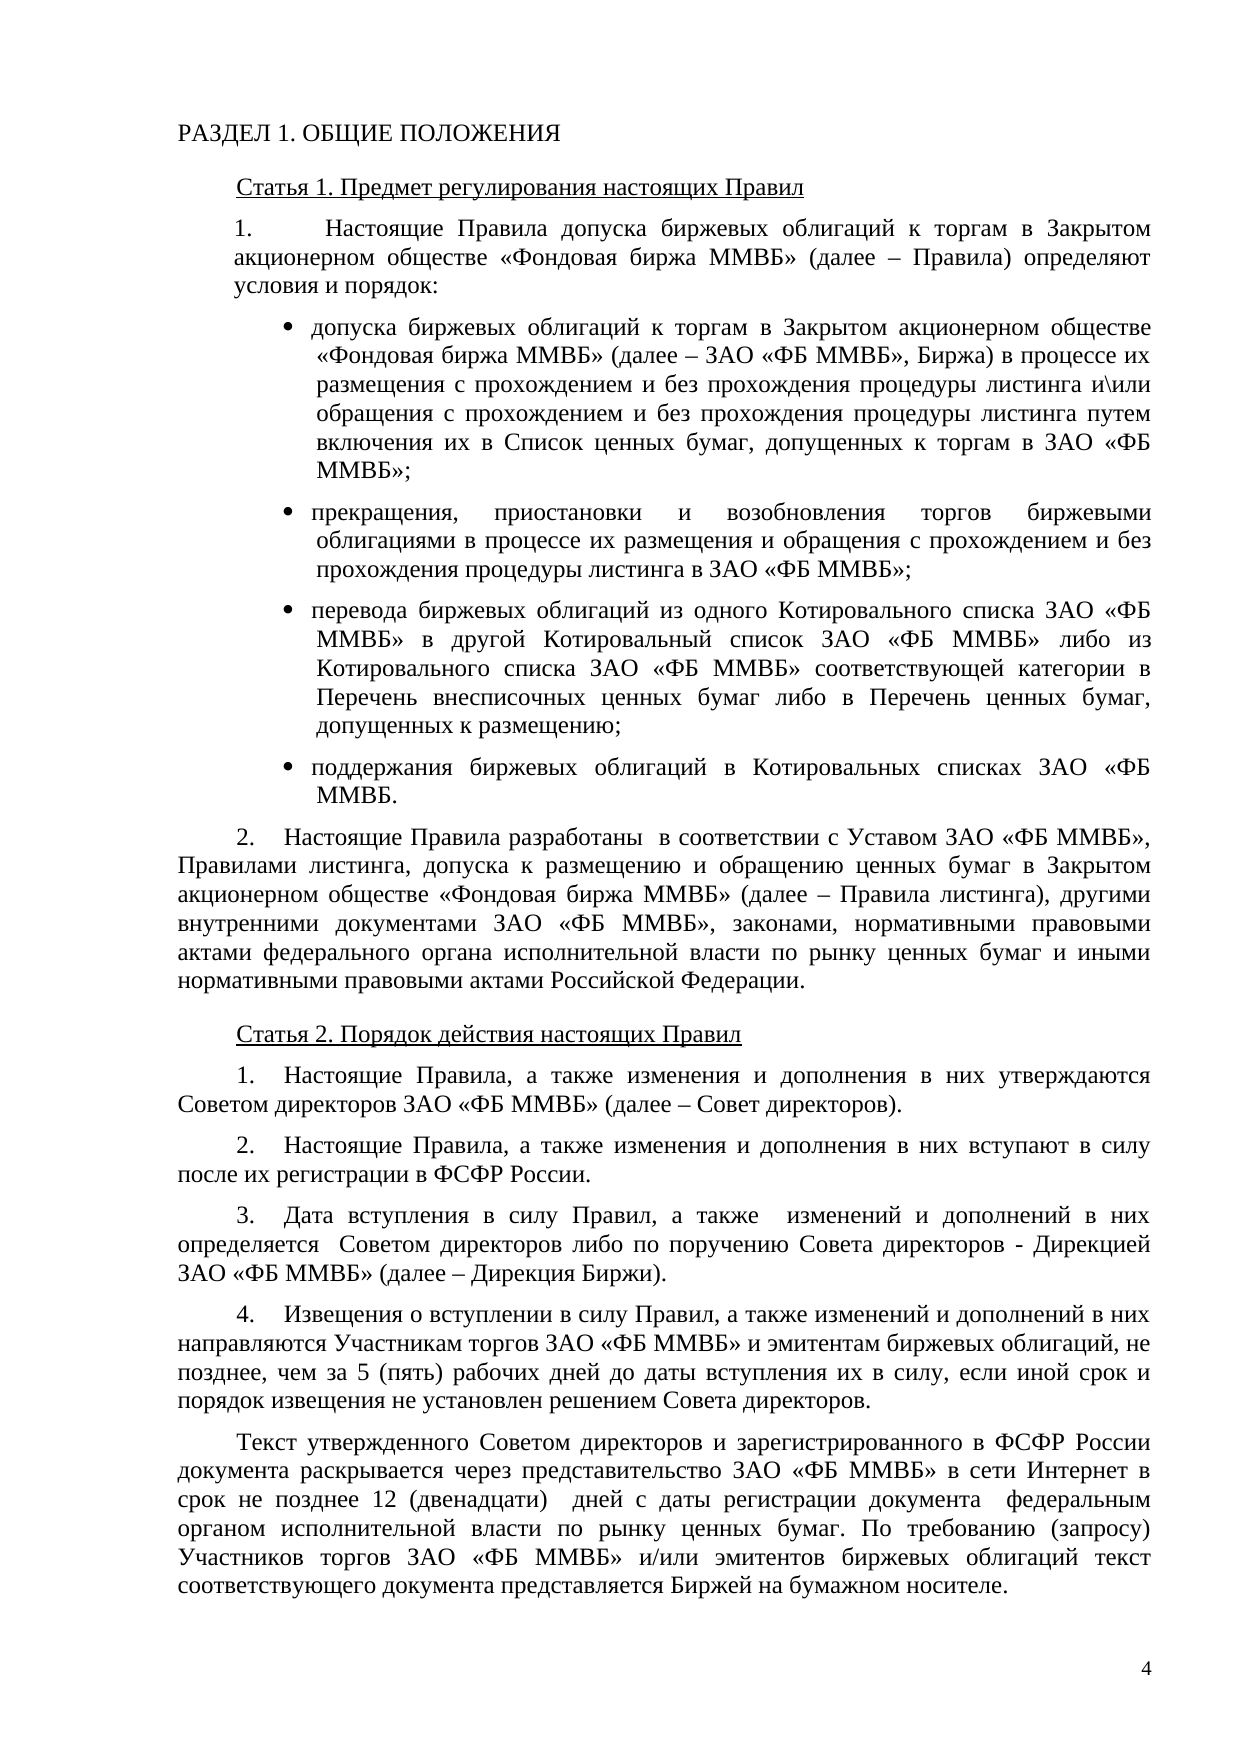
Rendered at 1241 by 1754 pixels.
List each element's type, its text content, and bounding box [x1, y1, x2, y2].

text 1. Настоящие Правила допуска биржевых облигаций к торгам в Закрытом акционерном обществе «Фондовая биржа ММВБ» (далее – Правила) определяют условия и порядок: [233, 213, 1152, 299]
subtitle Статья 1. Предмет регулирования настоящих Правил [177, 172, 1152, 201]
text 3. Дата вступления в силу Правил, а также изменений и дополнений в них определяется Советом директоров либо по поручению Совета директоров - Дирекцией ЗАО «ФБ ММВБ» (далее – Дирекция Биржи). [177, 1201, 1152, 1287]
list поддержания биржевых облигаций в Котировальных списках ЗАО «ФБ ММВБ. [283, 752, 1152, 809]
subtitle РАЗДЕЛ 1. ОБЩИЕ ПОЛОЖЕНИЯ [177, 118, 1152, 147]
list допуска биржевых облигаций к торгам в Закрытом акционерном обществе «Фондовая биржа ММВБ» (далее – ЗАО «ФБ ММВБ», Биржа) в процессе их размещения с прохождением и без прохождения процедуры листинга и\или обращения с прохождением и без прохождения процедуры листинга путем включения их в Список ценных бумаг, допущенных к торгам в ЗАО «ФБ ММВБ»; [283, 312, 1152, 484]
list перевода биржевых облигаций из одного Котировального списка ЗАО «ФБ ММВБ» в другой Котировальный список ЗАО «ФБ ММВБ» либо из Котировального списка ЗАО «ФБ ММВБ» соответствующей категории в Перечень внесписочных ценных бумаг либо в Перечень ценных бумаг, допущенных к размещению; [283, 596, 1152, 739]
text 4. Извещения о вступлении в силу Правил, а также изменений и дополнений в них направляются Участникам торгов ЗАО «ФБ ММВБ» и эмитентам биржевых облигаций, не позднее, чем за 5 (пять) рабочих дней до даты вступления их в силу, если иной срок и порядок извещения не установлен решением Совета директоров. [177, 1299, 1152, 1414]
text 2. Настоящие Правила, а также изменения и дополнения в них вступают в силу после их регистрации в ФСФР России. [177, 1131, 1152, 1188]
text Текст утвержденного Советом директоров и зарегистрированного в ФСФР России документа раскрывается через представительство ЗАО «ФБ ММВБ» в сети Интернет в срок не позднее 12 (двенадцати) дней с даты регистрации документа федеральным органом исполнительной власти по рынку ценных бумаг. По требованию (запросу) Участников торгов ЗАО «ФБ ММВБ» и/или эмитентов биржевых облигаций текст соответствующего документа представляется Биржей на бумажном носителе. [177, 1427, 1152, 1599]
subtitle Статья 2. Порядок действия настоящих Правил [177, 1019, 1152, 1048]
list прекращения, приостановки и возобновления торгов биржевыми облигациями в процессе их размещения и обращения с прохождением и без прохождения процедуры листинга в ЗАО «ФБ ММВБ»; [283, 497, 1152, 583]
text 1. Настоящие Правила, а также изменения и дополнения в них утверждаются Советом директоров ЗАО «ФБ ММВБ» (далее – Совет директоров). [177, 1061, 1152, 1118]
text 2. Настоящие Правила разработаны в соответствии с Уставом ЗАО «ФБ ММВБ», Правилами листинга, допуска к размещению и обращению ценных бумаг в Закрытом акционерном обществе «Фондовая биржа ММВБ» (далее – Правила листинга), другими внутренними документами ЗАО «ФБ ММВБ», законами, нормативными правовыми актами федерального органа исполнительной власти по рынку ценных бумаг и иными нормативными правовыми актами Российской Федерации. [177, 822, 1152, 994]
